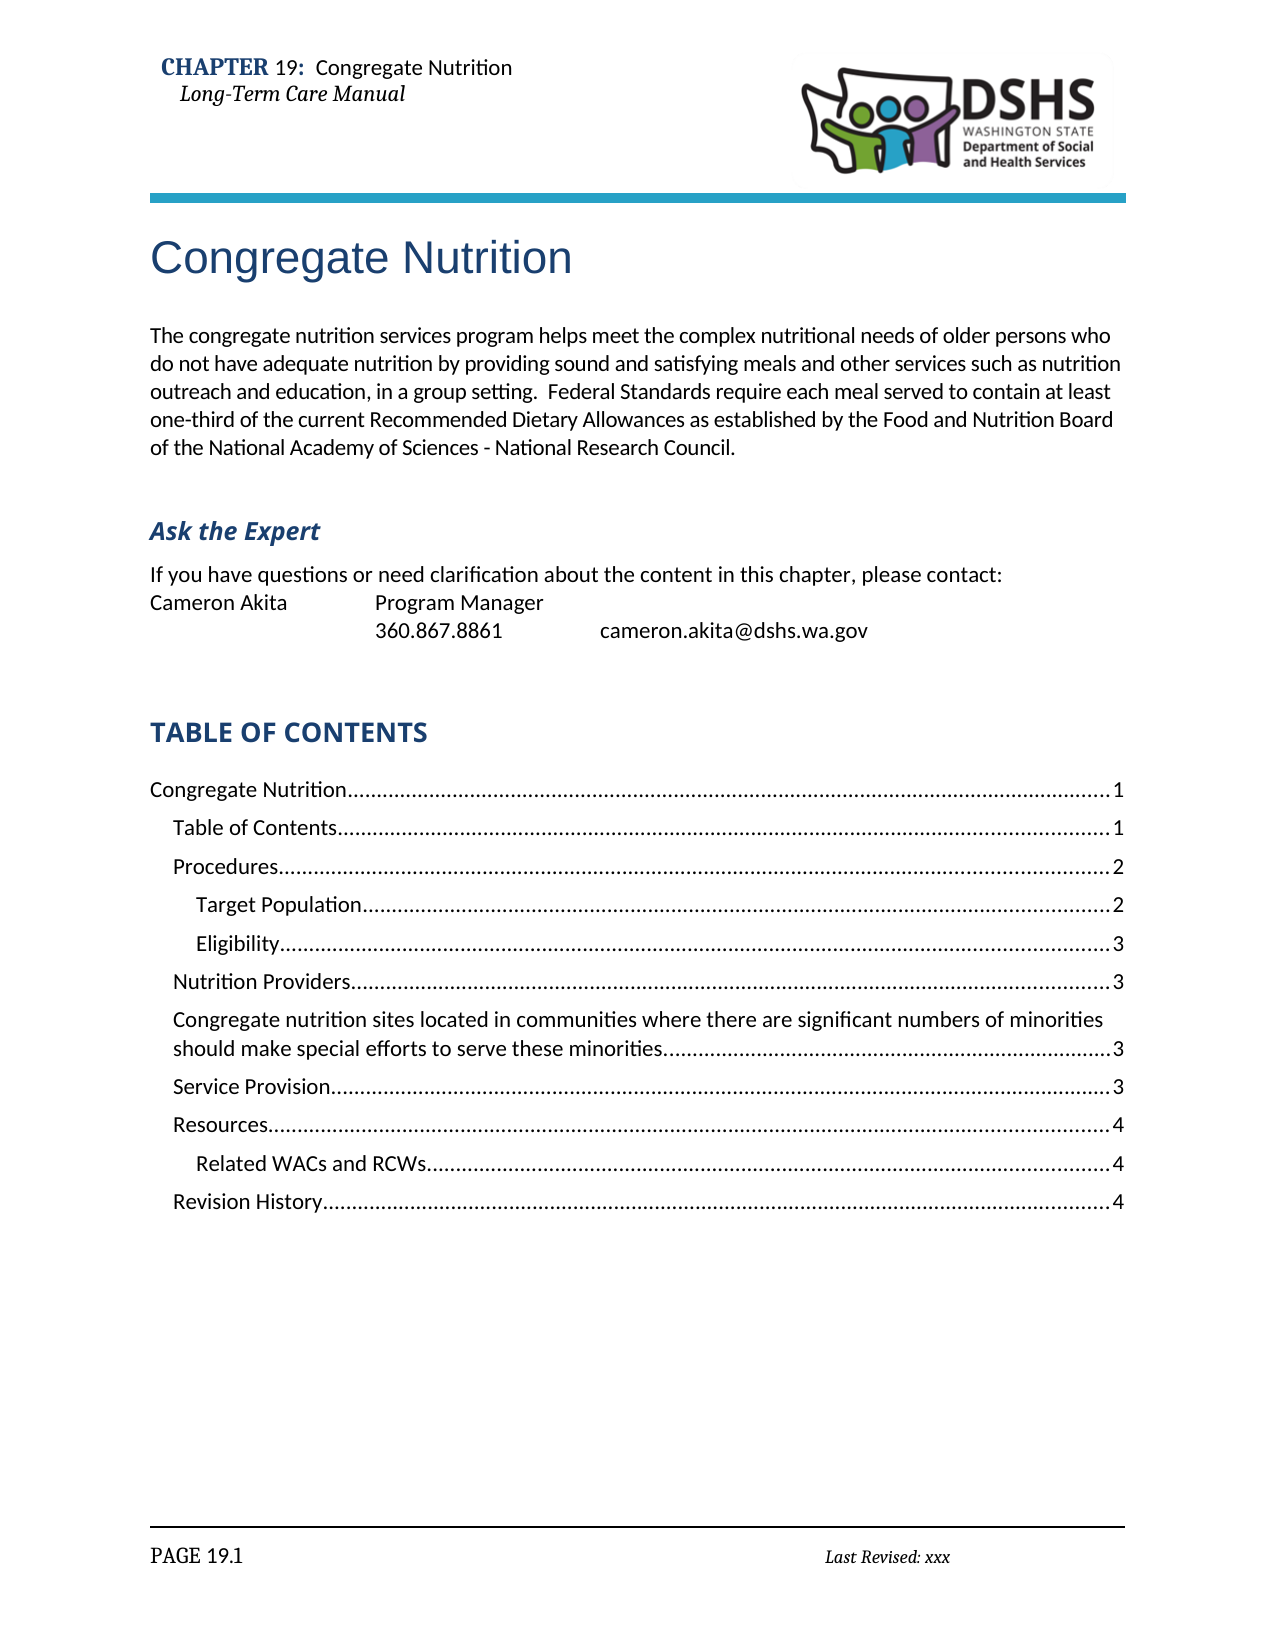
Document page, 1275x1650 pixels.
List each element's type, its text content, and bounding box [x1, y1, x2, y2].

text Cameron Akita Program Manager [150, 588, 1125, 617]
subtitle Ask the Expert [150, 514, 1125, 548]
picture [791, 52, 1115, 189]
text The congregate nutrition services program helps meet the complex nutritional needs of older persons who do not have adequate nutrition by providing sound and satisfying meals and other services such as nutrition outreach and education, in a group setting. Federal Standards require each meal served to contain at least one-third of the current Recommended Dietary Allowances as established by the Food and Nutrition Board of the National Academy of Sciences - National Research Council. [150, 321, 1125, 461]
text 360.867.8861 cameron.akita@dshs.wa.gov [150, 617, 1125, 644]
text If you have questions or need clarification about the content in this chapter, please contact: [150, 561, 1125, 588]
subtitle Congregate Nutrition [150, 231, 1125, 283]
